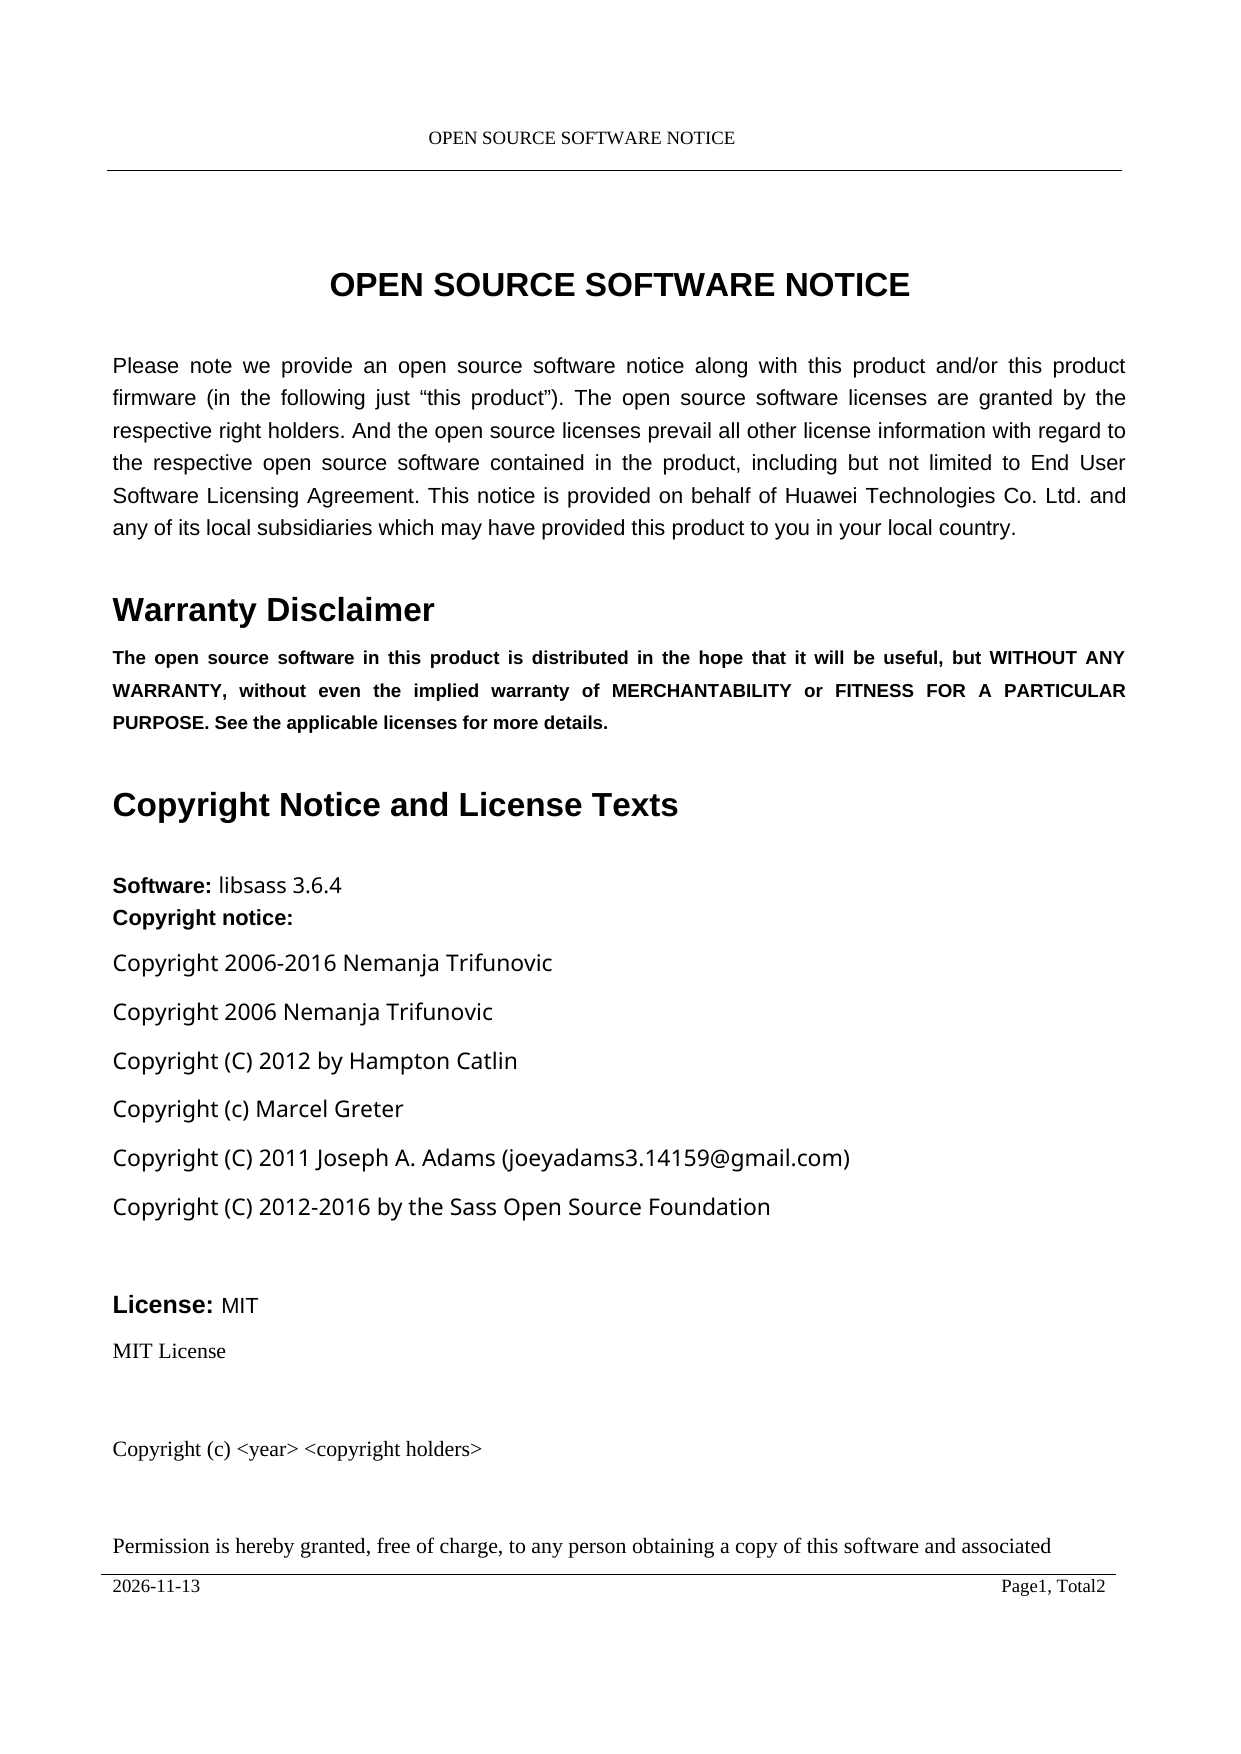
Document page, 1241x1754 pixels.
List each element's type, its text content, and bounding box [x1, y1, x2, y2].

text Copyright Notice and License Texts [112, 771, 1128, 836]
text Copyright 2006-2016 Nemanja Trifunovic Copyright 2006 Nemanja Trifunovic Copyright (C) 2012 by Hampton Catlin Copyright (c) Marcel Greter Copyright (C) 2011 Joseph A. Adams (joeyadams3.14159@gmail.com) Copyright (C) 2012-2016 by the Sass Open Source Foundation [112, 947, 1128, 1272]
text OPEN SOURCE SOFTWARE NOTICE [112, 251, 1128, 316]
text The open source software in this product is distributed in the hope that it will be useful, but WITHOUT ANY WARRANTY, without even the implied warranty of MERCHANTABILITY or FITNESS FOR A PARTICULAR PURPOSE. See the applicable licenses for more details. [112, 641, 1128, 739]
text Please note we provide an open source software notice along with this product and/or this product firmware (in the following just “this product”). The open source software licenses are granted by the respective right holders. And the open source licenses prevail all other license information with regard to the respective open source software contained in the product, including but not limited to End User Software Licensing Agreement. This notice is provided on behalf of Huawei Technologies Co. Ltd. and any of its local subsidiaries which may have provided this product to you in your local country. [112, 349, 1128, 544]
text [112, 1335, 1128, 1562]
text Copyright notice: [112, 901, 1128, 934]
text Warranty Disclaimer [112, 576, 1128, 641]
text License: MIT [112, 1288, 1128, 1320]
text Software: libsass 3.6.4 [112, 869, 1128, 901]
